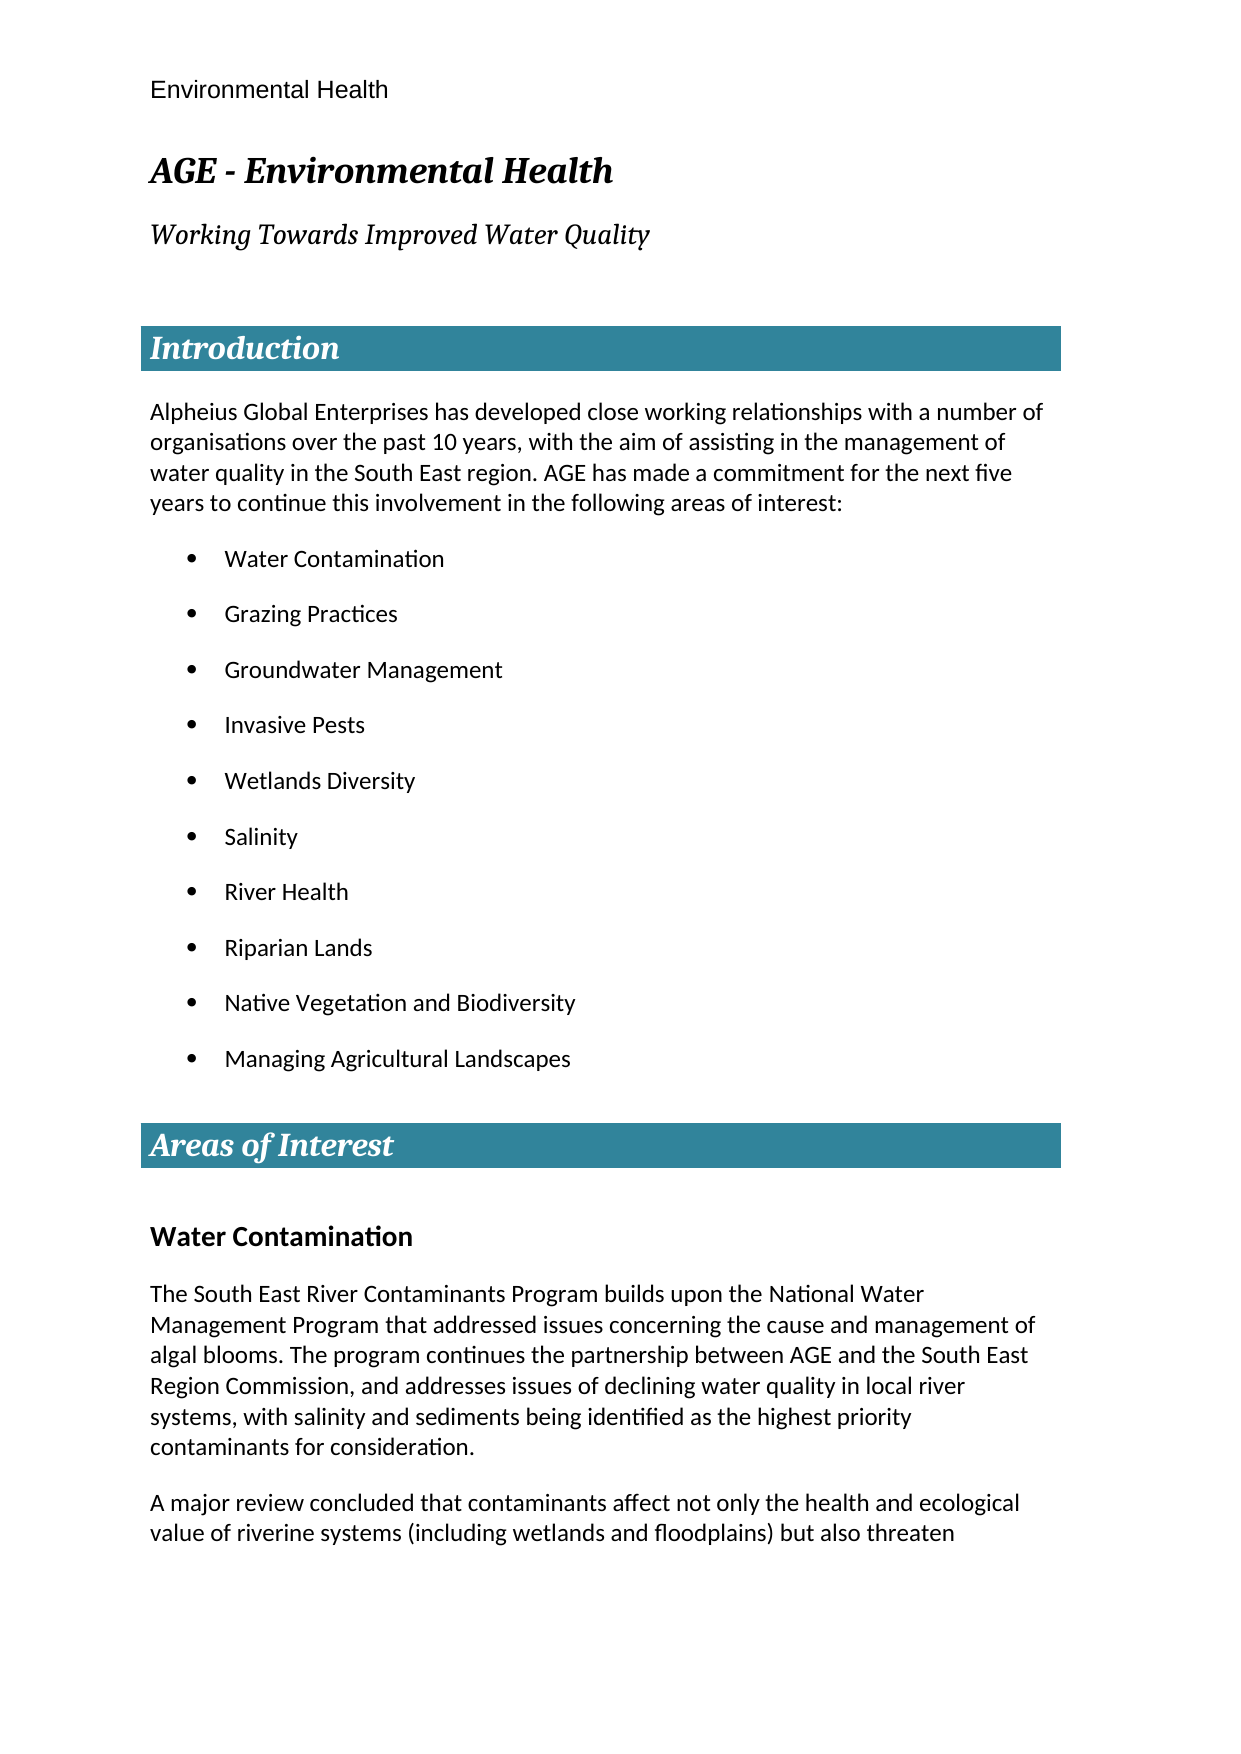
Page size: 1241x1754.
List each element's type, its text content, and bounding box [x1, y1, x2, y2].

list Water Contamination [187, 543, 1051, 574]
list Wetlands Diversity [187, 765, 1051, 796]
list Salinity [187, 821, 1051, 851]
text Working Towards Improved Water Quality [150, 218, 1051, 251]
list Native Vegetation and Biodiversity [187, 987, 1051, 1018]
text AGE - Environmental Health [150, 150, 1051, 193]
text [150, 1487, 1051, 1548]
list Groundwater Management [187, 654, 1051, 685]
text Areas of Interest [142, 1124, 1059, 1167]
list Grazing Practices [187, 599, 1051, 629]
text Introduction [142, 328, 1059, 370]
text Alpheius Global Enterprises has developed close working relationships with a number of organisations over the past 10 years, with the aim of assisting in the management of water quality in the South East region. AGE has made a commitment for the next five years to continue this involvement in the following areas of interest: [150, 396, 1051, 518]
text The South East River Contaminants Program builds upon the National Water Management Program that addressed issues concerning the cause and management of algal blooms. The program continues the partnership between AGE and the South East Region Commission, and addresses issues of declining water quality in local river systems, with salinity and sediments being identified as the highest priority contaminants for consideration. [150, 1278, 1051, 1462]
list River Health [187, 876, 1051, 907]
list Riparian Lands [187, 932, 1051, 962]
text Water Contamination [150, 1218, 1051, 1253]
list Invasive Pests [187, 710, 1051, 740]
list Managing Agricultural Landscapes [187, 1043, 1051, 1073]
